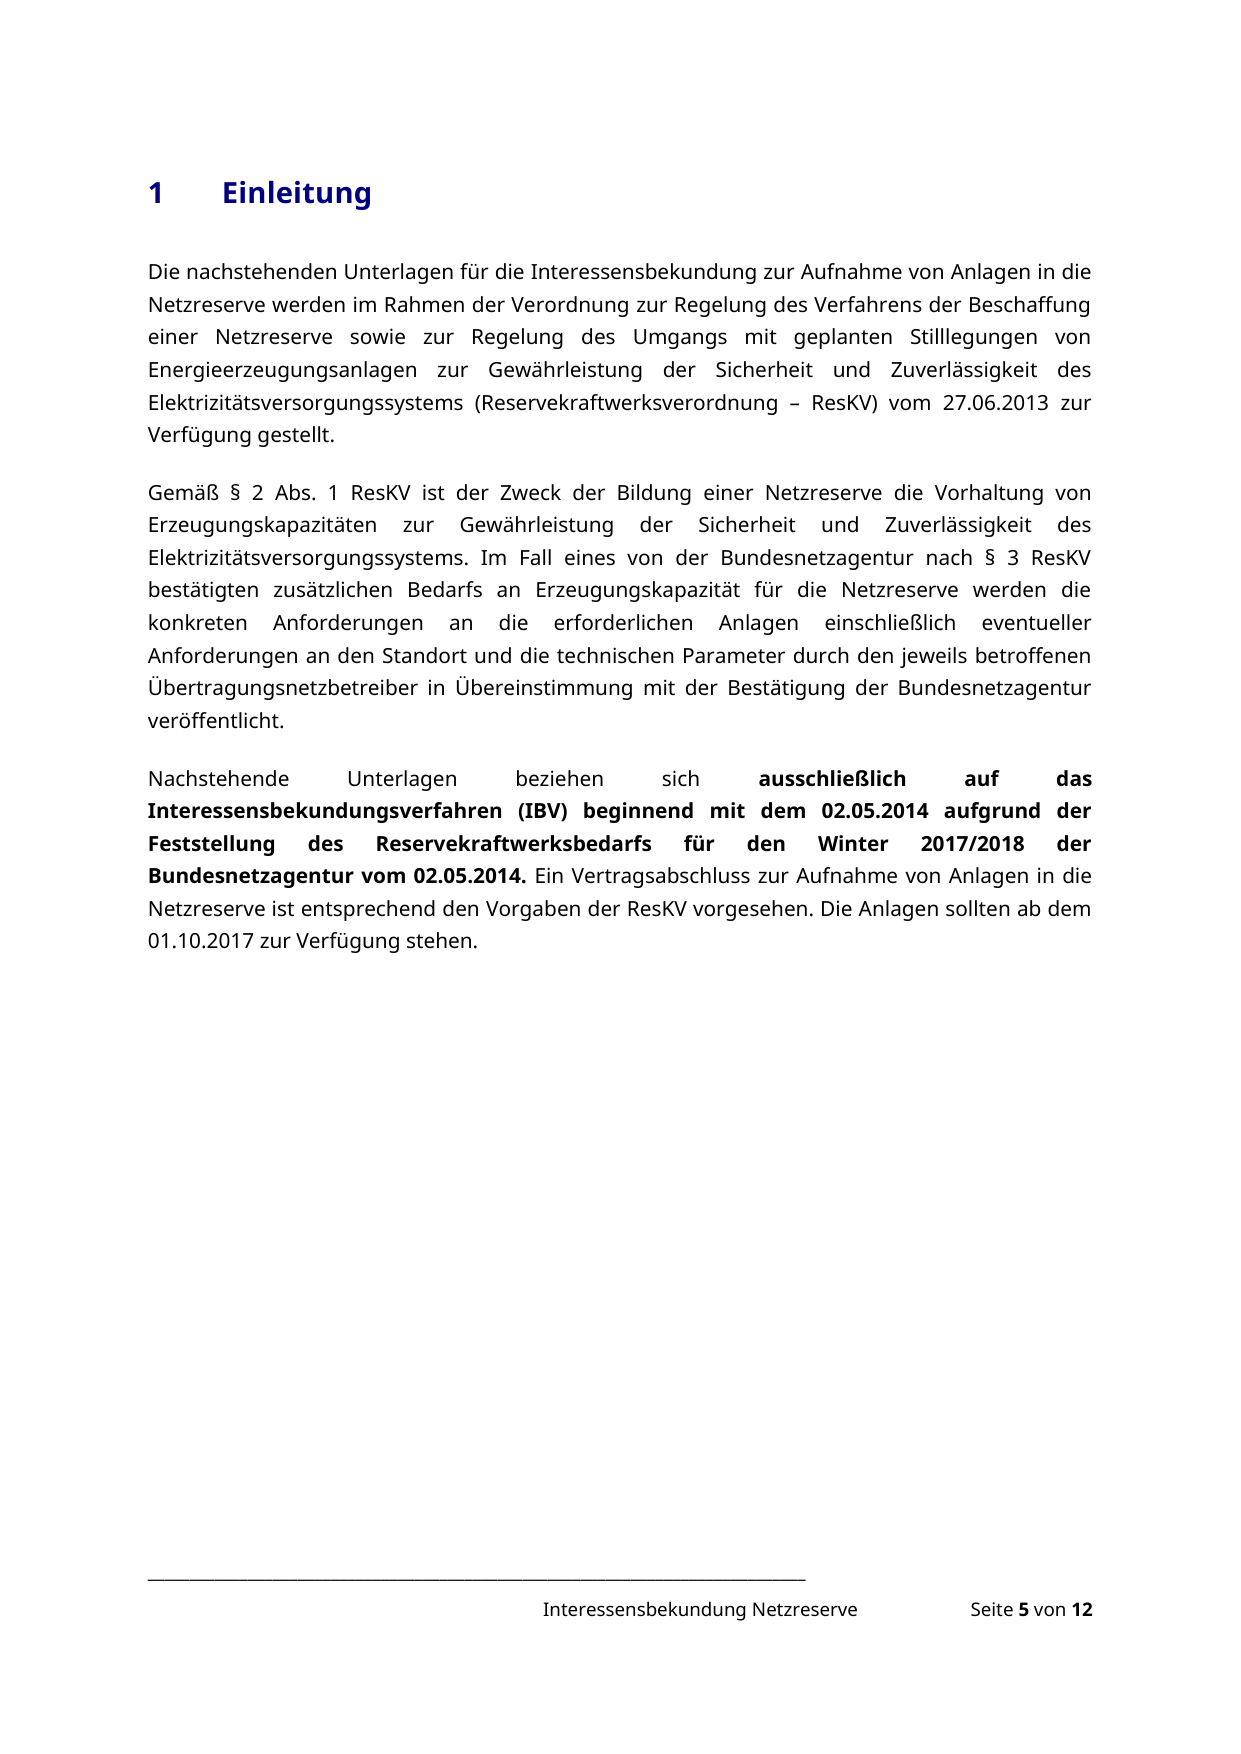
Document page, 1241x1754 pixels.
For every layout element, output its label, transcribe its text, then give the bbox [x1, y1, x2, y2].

text Nachstehende Unterlagen beziehen sich ausschließlich auf das Interessensbekundungsverfahren (IBV) beginnend mit dem 02.05.2014 aufgrund der Feststellung des Reservekraftwerksbedarfs für den Winter 2017/2018 der Bundesnetzagentur vom 02.05.2014. Ein Vertragsabschluss zur Aufnahme von Anlagen in die Netzreserve ist entsprechend den Vorgaben der ResKV vorgesehen. Die Anlagen sollten ab dem 01.10.2017 zur Verfügung stehen. [148, 764, 1092, 955]
text Die nachstehenden Unterlagen für die Interessensbekundung zur Aufnahme von Anlagen in die Netzreserve werden im Rahmen der Verordnung zur Regelung des Verfahrens der Beschaffung einer Netzreserve sowie zur Regelung des Umgangs mit geplanten Stilllegungen von Energieerzeugungsanlagen zur Gewährleistung der Sicherheit und Zuverlässigkeit des Elektrizitätsversorgungssystems (Reservekraftwerksverordnung – ResKV) vom 27.06.2013 zur Verfügung gestellt. [148, 257, 1092, 449]
text Gemäß § 2 Abs. 1 ResKV ist der Zweck der Bildung einer Netzreserve die Vorhaltung von Erzeugungskapazitäten zur Gewährleistung der Sicherheit und Zuverlässigkeit des Elektrizitätsversorgungssystems. Im Fall eines von der Bundesnetzagentur nach § 3 ResKV bestätigten zusätzlichen Bedarfs an Erzeugungskapazität für die Netzreserve werden die konkreten Anforderungen an die erforderlichen Anlagen einschließlich eventueller Anforderungen an den Standort und die technischen Parameter durch den jeweils betroffenen Übertragungsnetzbetreiber in Übereinstimmung mit der Bestätigung der Bundesnetzagentur veröffentlicht. [148, 478, 1092, 734]
subtitle Einleitung [148, 173, 1092, 212]
